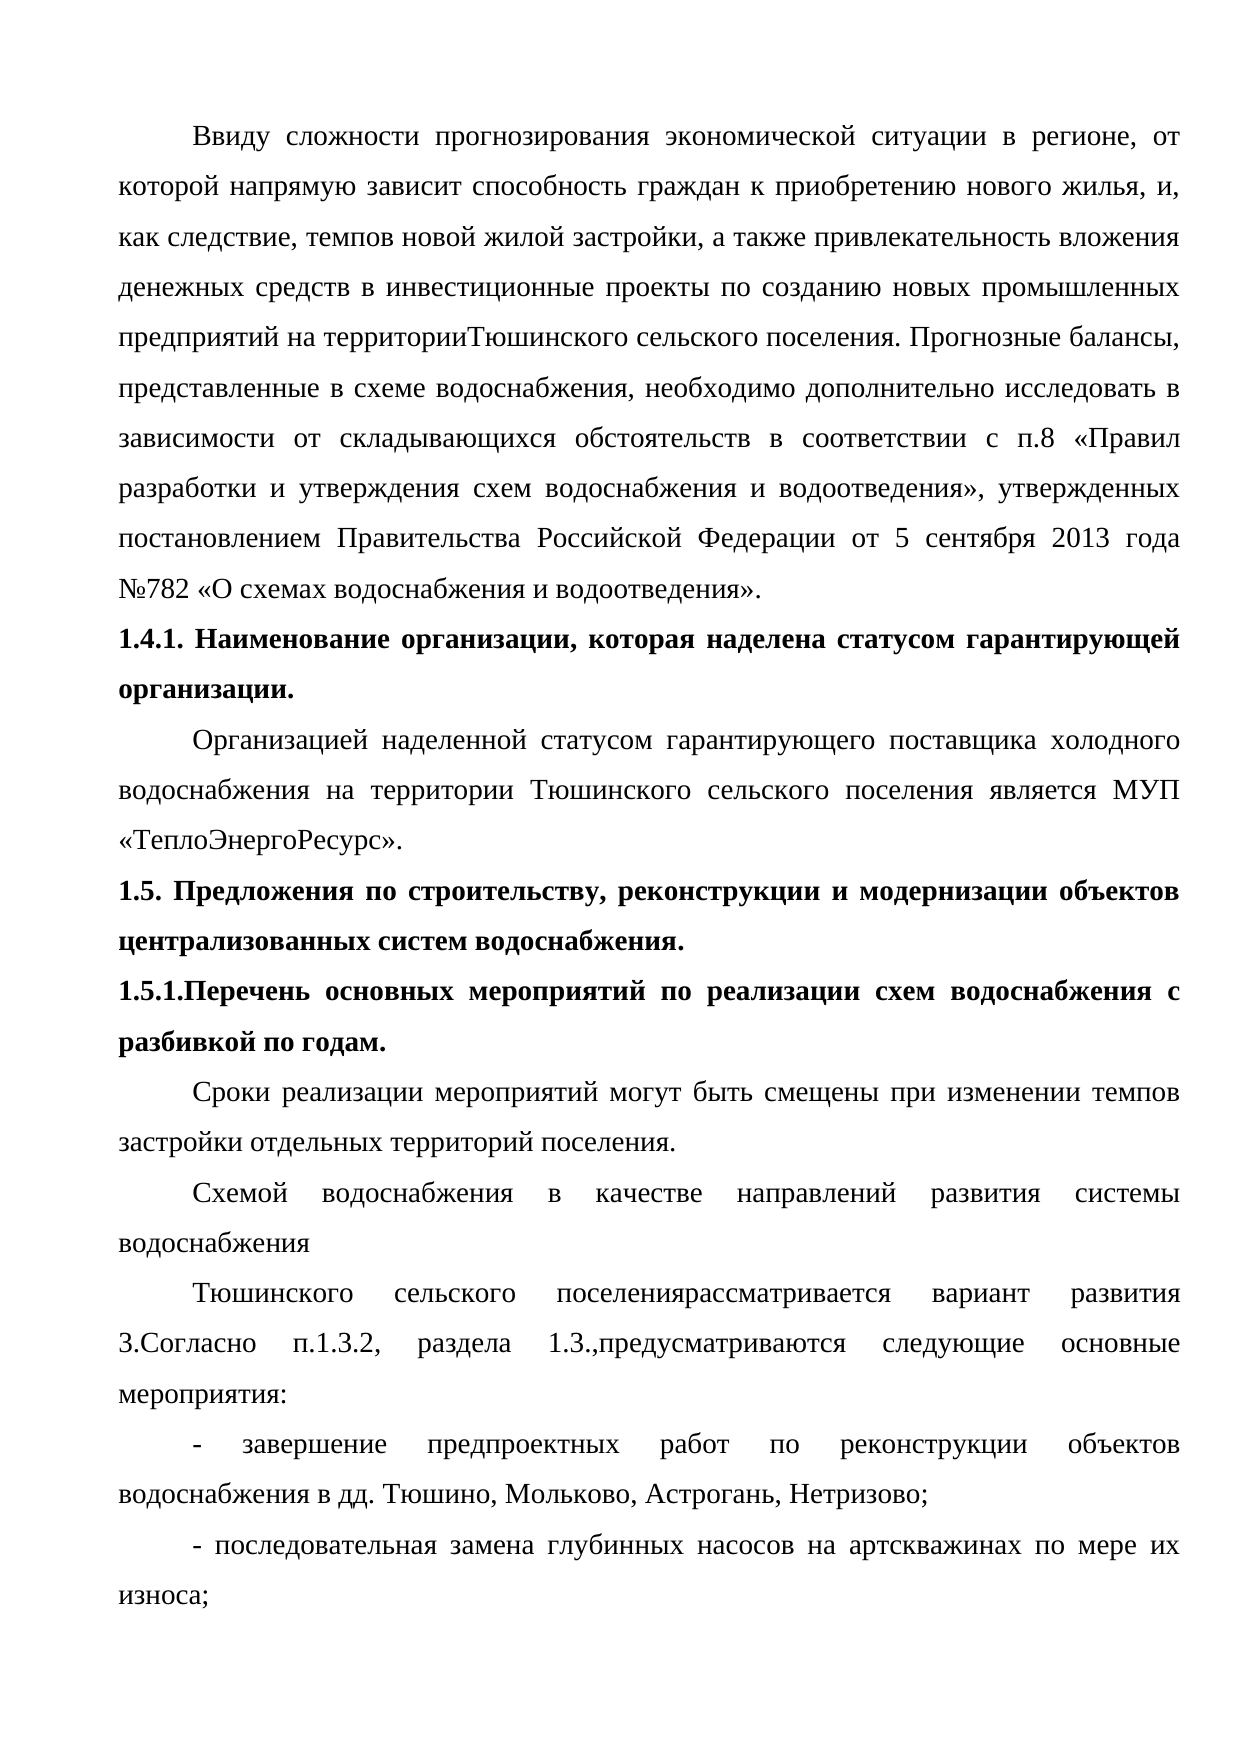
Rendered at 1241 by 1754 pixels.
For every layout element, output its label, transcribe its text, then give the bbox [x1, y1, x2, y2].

text Схемой водоснабжения в качестве направлений развития системы водоснабжения [118, 1175, 1181, 1258]
text 1.4.1. Наименование организации, которая наделена статусом гарантирующей организации. [118, 621, 1181, 705]
text Сроки реализации мероприятий могут быть смещены при изменении темпов застройки отдельных территорий поселения. [118, 1074, 1181, 1158]
text Тюшинского сельского поселениярассматривается вариант развития 3.Согласно п.1.3.2, раздела 1.3.,предусматриваются следующие основные мероприятия: [118, 1275, 1181, 1409]
text Организацией наделенной статусом гарантирующего поставщика холодного водоснабжения на территории Тюшинского сельского поселения является МУП «ТеплоЭнергоРесурс». [118, 722, 1181, 856]
text 1.5.1.Перечень основных мероприятий по реализации схем водоснабжения с разбивкой по годам. [118, 973, 1181, 1057]
text - последовательная замена глубинных насосов на артскважинах по мере их износа; [118, 1527, 1181, 1611]
text 1.5. Предложения по строительству, реконструкции и модернизации объектов централизованных систем водоснабжения. [118, 873, 1181, 957]
text - завершение предпроектных работ по реконструкции объектов водоснабжения в дд. Тюшино, Мольково, Астрогань, Нетризово; [118, 1426, 1181, 1510]
text Ввиду сложности прогнозирования экономической ситуации в регионе, от которой напрямую зависит способность граждан к приобретению нового жилья, и, как следствие, темпов новой жилой застройки, а также привлекательность вложения денежных средств в инвестиционные проекты по созданию новых промышленных предприятий на территорииТюшинского сельского поселения. Прогнозные балансы, представленные в схеме водоснабжения, необходимо дополнительно исследовать в зависимости от складывающихся обстоятельств в соответствии с п.8 «Правил разработки и утверждения схем водоснабжения и водоотведения», утвержденных постановлением Правительства Российской Федерации от 5 сентября 2013 года №782 «О схемах водоснабжения и водоотведения». [118, 118, 1181, 604]
